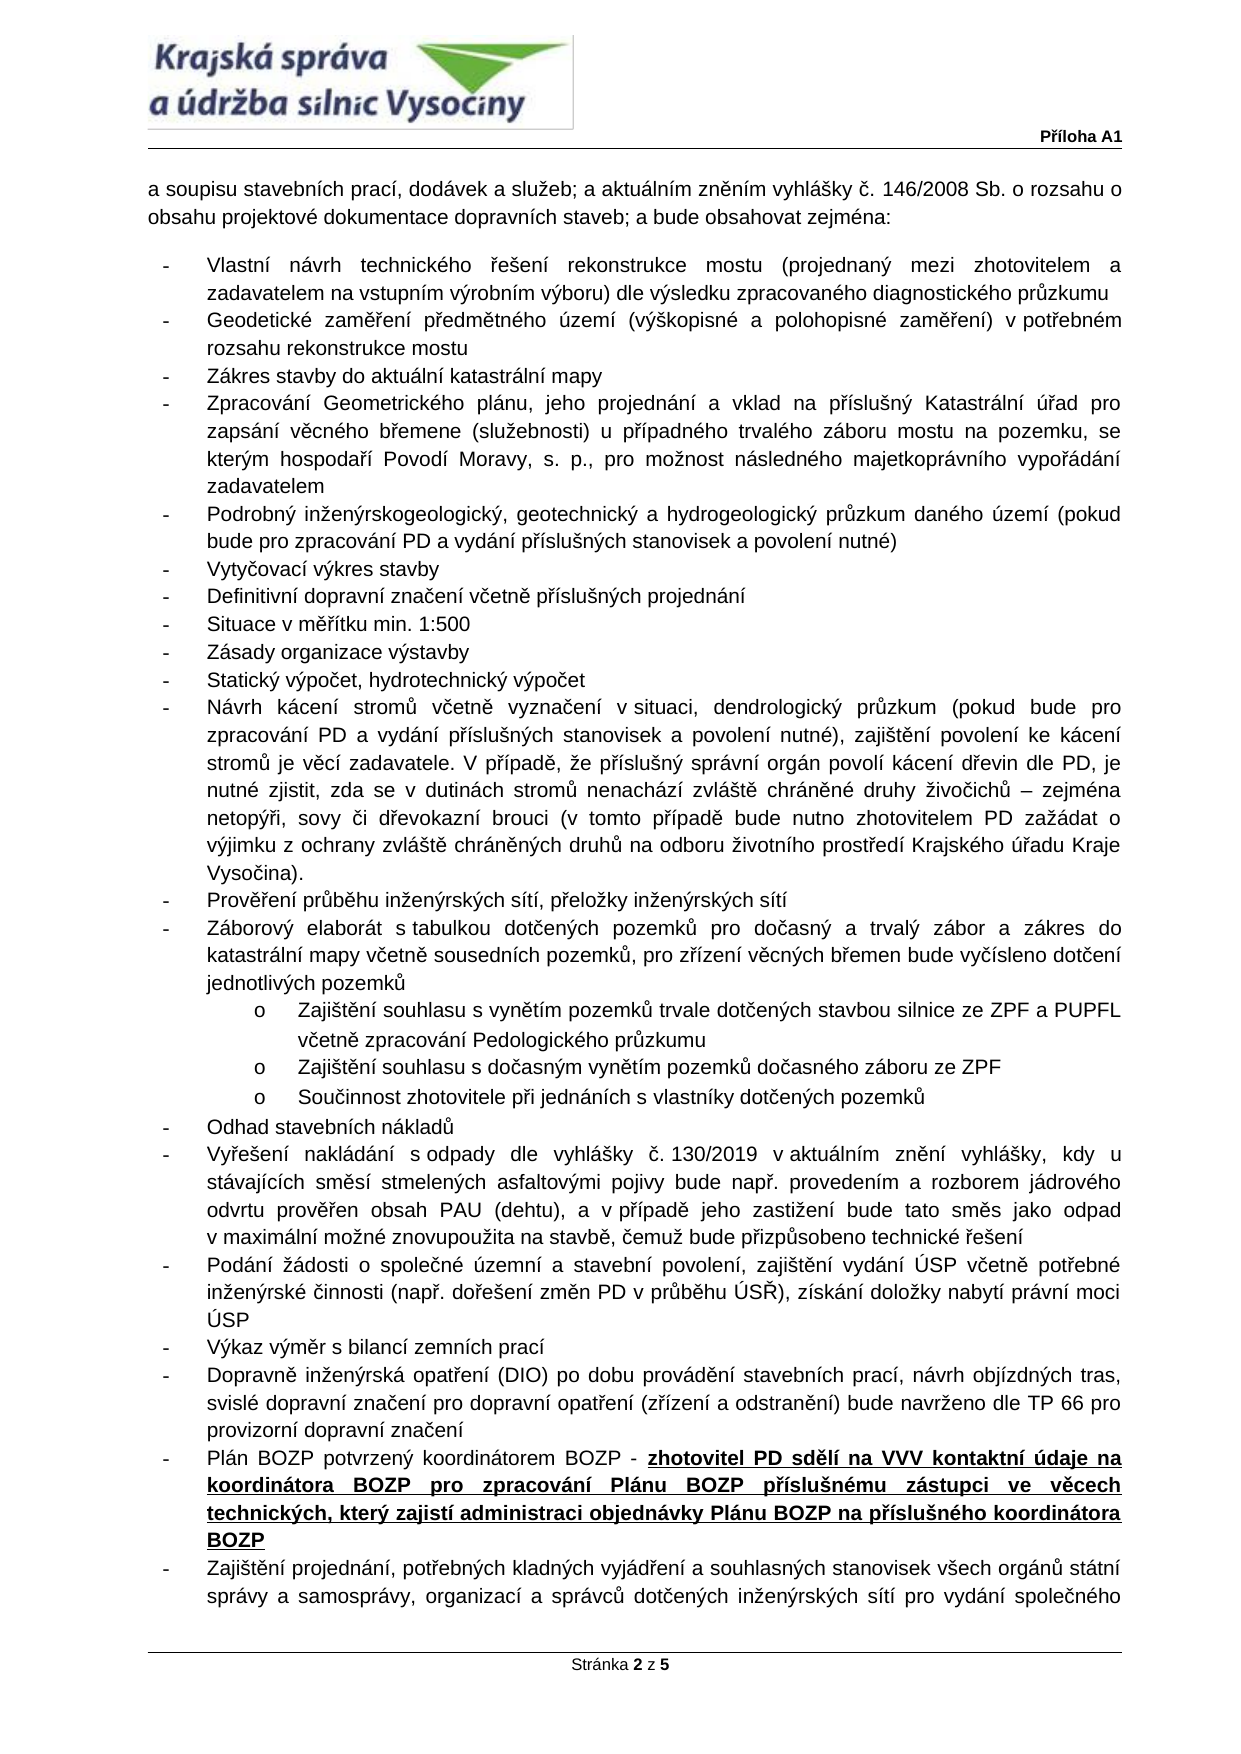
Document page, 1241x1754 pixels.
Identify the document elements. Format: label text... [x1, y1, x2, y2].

list Zpracování Geometrického plánu, jeho projednání a vklad na příslušný Katastrální úřad pro zapsání věcného břemene (služebnosti) u případného trvalého záboru mostu na pozemku, se kterým hospodaří Povodí Moravy, s. p., pro možnost následného majetkoprávního vypořádání zadavatelem [162, 391, 1122, 498]
list Součinnost zhotovitele při jednáních s vlastníky dotčených pozemků [253, 1085, 1122, 1111]
list Plán BOZP potvrzený koordinátorem BOZP - zhotovitel PD sdělí na VVV kontaktní údaje na koordinátora BOZP pro zpracování Plánu BOZP příslušnému zástupci ve věcech technických, který zajistí administraci objednávky Plánu BOZP na příslušného koordinátora BOZP [162, 1446, 1122, 1552]
list Odhad stavebních nákladů [162, 1114, 1122, 1139]
list Geodetické zaměření předmětného území (výškopisné a polohopisné zaměření) v potřebném rozsahu rekonstrukce mostu [162, 308, 1122, 360]
list Statický výpočet, hydrotechnický výpočet [162, 667, 1122, 692]
list Prověření průběhu inženýrských sítí, přeložky inženýrských sítí [162, 888, 1122, 912]
list Vlastní návrh technického řešení rekonstrukce mostu (projednaný mezi zhotovitelem a zadavatelem na vstupním výrobním výboru) dle výsledku zpracovaného diagnostického průzkumu [162, 253, 1122, 305]
list Záborový elaborát s tabulkou dotčených pozemků pro dočasný a trvalý zábor a zákres do katastrální mapy včetně sousedních pozemků, pro zřízení věcných břemen bude vyčísleno dotčení jednotlivých pozemků [162, 916, 1122, 995]
list Dopravně inženýrská opatření (DIO) po dobu provádění stavebních prací, návrh objízdných tras, svislé dopravní značení pro dopravní opatření (zřízení a odstranění) bude navrženo dle TP 66 pro provizorní dopravní značení [162, 1363, 1122, 1442]
list Vyřešení nakládání s odpady dle vyhlášky č. 130/2019 v aktuálním znění vyhlášky, kdy u stávajících směsí stmelených asfaltovými pojivy bude např. provedením a rozborem jádrového odvrtu prověřen obsah PAU (dehtu), a v případě jeho zastižení bude tato směs jako odpad v maximální možné znovupoužita na stavbě, čemuž bude přizpůsobeno technické řešení [162, 1142, 1122, 1249]
list Výkaz výměr s bilancí zemních prací [162, 1335, 1122, 1359]
list Podrobný inženýrskogeologický, geotechnický a hydrogeologický průzkum daného území (pokud bude pro zpracování PD a vydání příslušných stanovisek a povolení nutné) [162, 501, 1122, 553]
list Definitivní dopravní značení včetně příslušných projednání [162, 584, 1122, 608]
picture [147, 35, 574, 131]
list Vytyčovací výkres stavby [162, 557, 1122, 581]
list Zásady organizace výstavby [162, 640, 1122, 664]
list Zajištění souhlasu s vynětím pozemků trvale dotčených stavbou silnice ze ZPF a PUPFL včetně zpracování Pedologického průzkumu [253, 998, 1122, 1052]
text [148, 177, 1122, 229]
list Zajištění souhlasu s dočasným vynětím pozemků dočasného záboru ze ZPF [253, 1055, 1122, 1081]
list Návrh kácení stromů včetně vyznačení v situaci, dendrologický průzkum (pokud bude pro zpracování PD a vydání příslušných stanovisek a povolení nutné), zajištění povolení ke kácení stromů je věcí zadavatele. V případě, že příslušný správní orgán povolí kácení dřevin dle PD, je nutné zjistit, zda se v dutinách stromů nenachází zvláště chráněné druhy živočichů – zejména netopýři, sovy či dřevokazní brouci (v tomto případě bude nutno zhotovitelem PD zažádat o výjimku z ochrany zvláště chráněných druhů na odboru životního prostředí Krajského úřadu Kraje Vysočina). [162, 695, 1122, 884]
list Zákres stavby do aktuální katastrální mapy [162, 363, 1122, 388]
list Situace v měřítku min. 1:500 [162, 612, 1122, 636]
list Podání žádosti o společné územní a stavební povolení, zajištění vydání ÚSP včetně potřebné inženýrské činnosti (např. dořešení změn PD v průběhu ÚSŘ), získání doložky nabytí právní moci ÚSP [162, 1252, 1122, 1332]
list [162, 1556, 1122, 1607]
